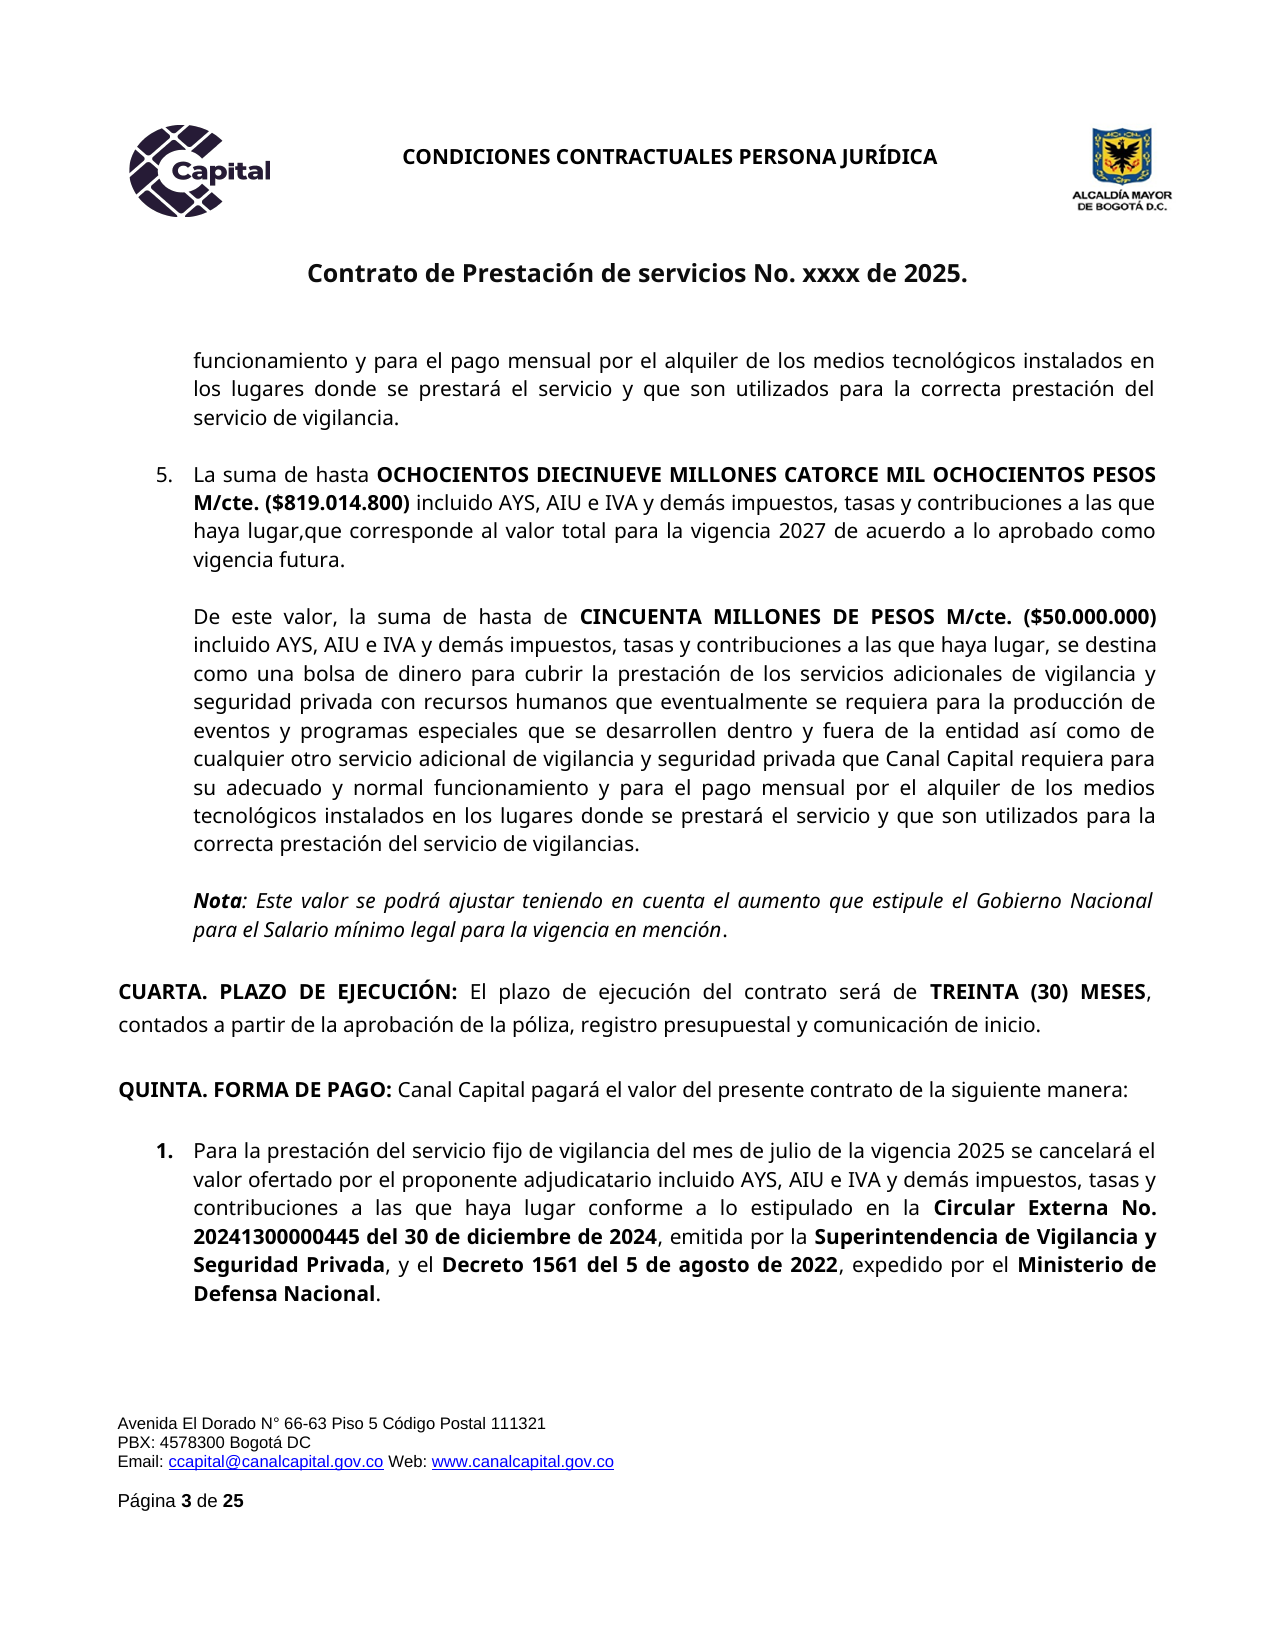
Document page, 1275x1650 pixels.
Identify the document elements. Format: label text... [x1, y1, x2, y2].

list La suma de hasta OCHOCIENTOS DIECINUEVE MILLONES CATORCE MIL OCHOCIENTOS PESOS M/cte. ($819.014.800) incluido AYS, AIU e IVA y demás impuestos, tasas y contribuciones a las que haya lugar,que corresponde al valor total para la vigencia 2027 de acuerdo a lo aprobado como vigencia futura. [156, 460, 1157, 573]
list De este valor, la suma de hasta de CINCUENTA MILLONES DE PESOS M/cte. ($50.000.000) incluido AYS, AIU e IVA y demás impuestos, tasas y contribuciones a las que haya lugar, se destina como una bolsa de dinero para cubrir la prestación de los servicios adicionales de vigilancia y seguridad privada con recursos humanos que eventualmente se requiera para la producción de eventos y programas especiales que se desarrollen dentro y fuera de la entidad así como de cualquier otro servicio adicional de vigilancia y seguridad privada que Canal Capital requiera para su adecuado y normal funcionamiento y para el pago mensual por el alquiler de los medios tecnológicos instalados en los lugares donde se prestará el servicio y que son utilizados para la correcta prestación del servicio de vigilancias. [193, 602, 1157, 858]
list Para la prestación del servicio fijo de vigilancia del mes de julio de la vigencia 2025 se cancelará el valor ofertado por el proponente adjudicatario incluido AYS, AIU e IVA y demás impuestos, tasas y contribuciones a las que haya lugar conforme a lo estipulado en la Circular Externa No. 20241300000445 del 30 de diciembre de 2024, emitida por la Superintendencia de Vigilancia y Seguridad Privada, y el Decreto 1561 del 5 de agosto de 2022, expedido por el Ministerio de Defensa Nacional. [156, 1136, 1157, 1307]
text QUINTA. FORMA DE PAGO: Canal Capital pagará el valor del presente contrato de la siguiente manera: [118, 1075, 1157, 1104]
text Nota: Este valor se podrá ajustar teniendo en cuenta el aumento que estipule el Gobierno Nacional para el Salario mínimo legal para la vigencia en mención. [193, 886, 1157, 943]
picture [129, 125, 270, 217]
picture [1059, 121, 1189, 221]
text CUARTA. PLAZO DE EJECUCIÓN: El plazo de ejecución del contrato será de TREINTA (30) MESES, contados a partir de la aprobación de la póliza, registro presupuestal y comunicación de inicio. [118, 977, 1152, 1038]
